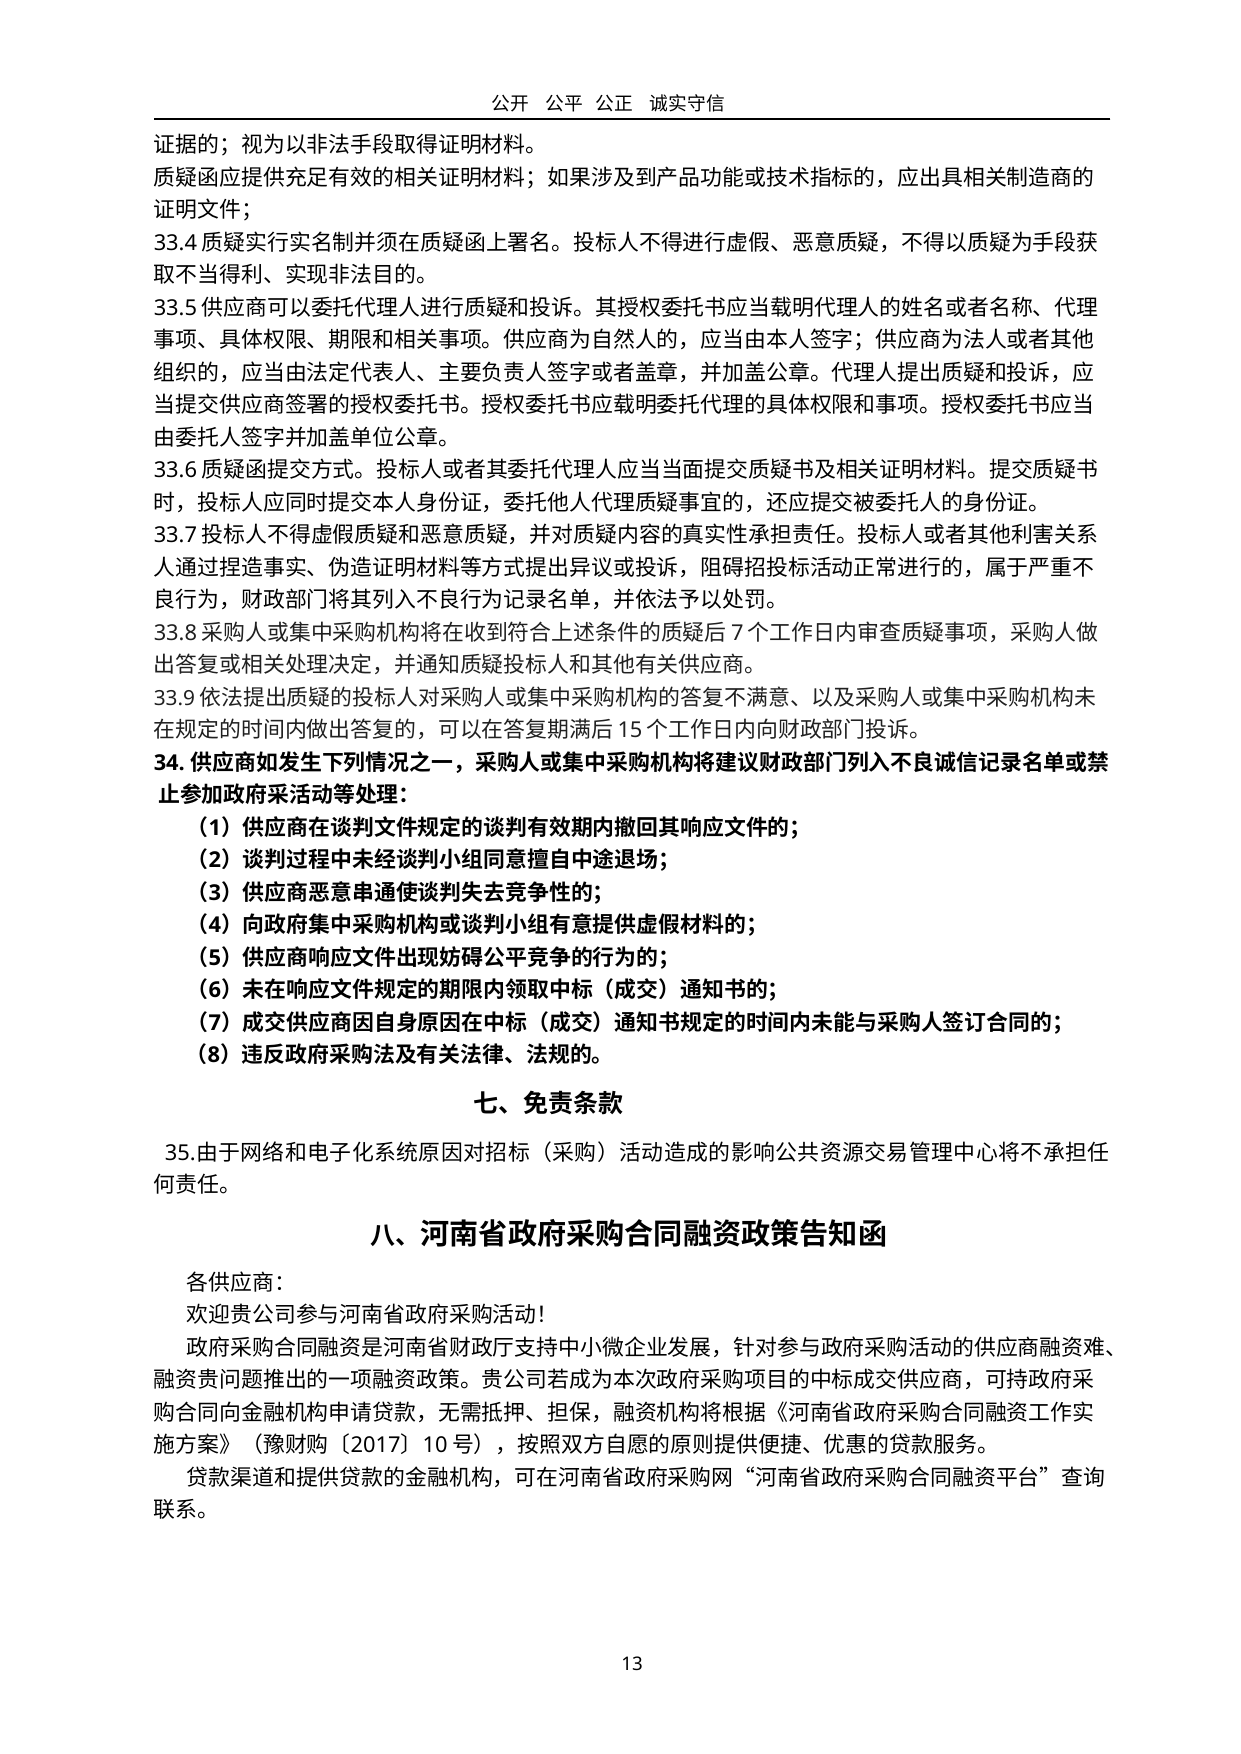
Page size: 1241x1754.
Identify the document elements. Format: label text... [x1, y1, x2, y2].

text 33.4质疑实行实名制并须在质疑函上署名。投标人不得进行虚假、恶意质疑，不得以质疑为手段获取不当得利、实现非法目的。 [153, 224, 1110, 289]
text （7）成交供应商因自身原因在中标（成交）通知书规定的时间内未能与采购人签订合同的； [153, 1004, 1110, 1037]
text 质疑函应提供充足有效的相关证明材料；如果涉及到产品功能或技术指标的，应出具相关制造商的证明文件； [153, 159, 1110, 224]
text （5）供应商响应文件出现妨碍公平竞争的行为的； [153, 939, 1110, 972]
text 33.7投标人不得虚假质疑和恶意质疑，并对质疑内容的真实性承担责任。投标人或者其他利害关系人通过捏造事实、伪造证明材料等方式提出异议或投诉，阻碍招投标活动正常进行的，属于严重不良行为，财政部门将其列入不良行为记录名单，并依法予以处罚。 [153, 517, 1110, 614]
text 贷款渠道和提供贷款的金融机构，可在河南省政府采购网“河南省政府采购合同融资平台”查询联系。 [153, 1459, 1110, 1524]
text 33.5供应商可以委托代理人进行质疑和投诉。其授权委托书应当载明代理人的姓名或者名称、代理事项、具体权限、期限和相关事项。供应商为自然人的，应当由本人签字；供应商为法人或者其他组织的，应当由法定代表人、主要负责人签字或者盖章，并加盖公章。代理人提出质疑和投诉，应当提交供应商签署的授权委托书。授权委托书应载明委托代理的具体权限和事项。授权委托书应当由委托人签字并加盖单位公章。 [153, 289, 1110, 452]
text 政府采购合同融资是河南省财政厅支持中小微企业发展，针对参与政府采购活动的供应商融资难、融资贵问题推出的一项融资政策。贵公司若成为本次政府采购项目的中标成交供应商，可持政府采购合同向金融机构申请贷款，无需抵押、担保，融资机构将根据《河南省政府采购合同融资工作实施方案》（豫财购〔2017〕10号），按照双方自愿的原则提供便捷、优惠的贷款服务。 [153, 1329, 1110, 1459]
text 33.9依法提出质疑的投标人对采购人或集中采购机构的答复不满意、以及采购人或集中采购机构未在规定的时间内做出答复的，可以在答复期满后15个工作日内向财政部门投诉。 [153, 679, 1110, 744]
text （6）未在响应文件规定的期限内领取中标（成交）通知书的； [153, 972, 1110, 1004]
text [153, 127, 1110, 159]
text （8）违反政府采购法及有关法律、法规的。 [153, 1037, 1110, 1069]
text 33.8采购人或集中采购机构将在收到符合上述条件的质疑后7个工作日内审查质疑事项，采购人做出答复或相关处理决定，并通知质疑投标人和其他有关供应商。 [153, 614, 1110, 679]
text （2）谈判过程中未经谈判小组同意擅自中途退场； [153, 842, 1110, 874]
text （1）供应商在谈判文件规定的谈判有效期内撤回其响应文件的； [153, 809, 1110, 842]
text 34. 供应商如发生下列情况之一，采购人或集中采购机构将建议财政部门列入不良诚信记录名单或禁止参加政府采活动等处理： [153, 744, 1110, 809]
text （4）向政府集中采购机构或谈判小组有意提供虚假材料的； [153, 907, 1110, 939]
list 七、免责条款 [153, 1069, 1110, 1134]
text 八、河南省政府采购合同融资政策告知函 [153, 1199, 1110, 1264]
list 35.由于网络和电子化系统原因对招标（采购）活动造成的影响公共资源交易管理中心将不承担任何责任。 [153, 1134, 1110, 1199]
text （3）供应商恶意串通使谈判失去竞争性的； [153, 874, 1110, 907]
text 33.6质疑函提交方式。投标人或者其委托代理人应当当面提交质疑书及相关证明材料。提交质疑书时，投标人应同时提交本人身份证，委托他人代理质疑事宜的，还应提交被委托人的身份证。 [153, 452, 1110, 517]
text 各供应商： [153, 1264, 1110, 1297]
text 欢迎贵公司参与河南省政府采购活动！ [153, 1297, 1110, 1329]
